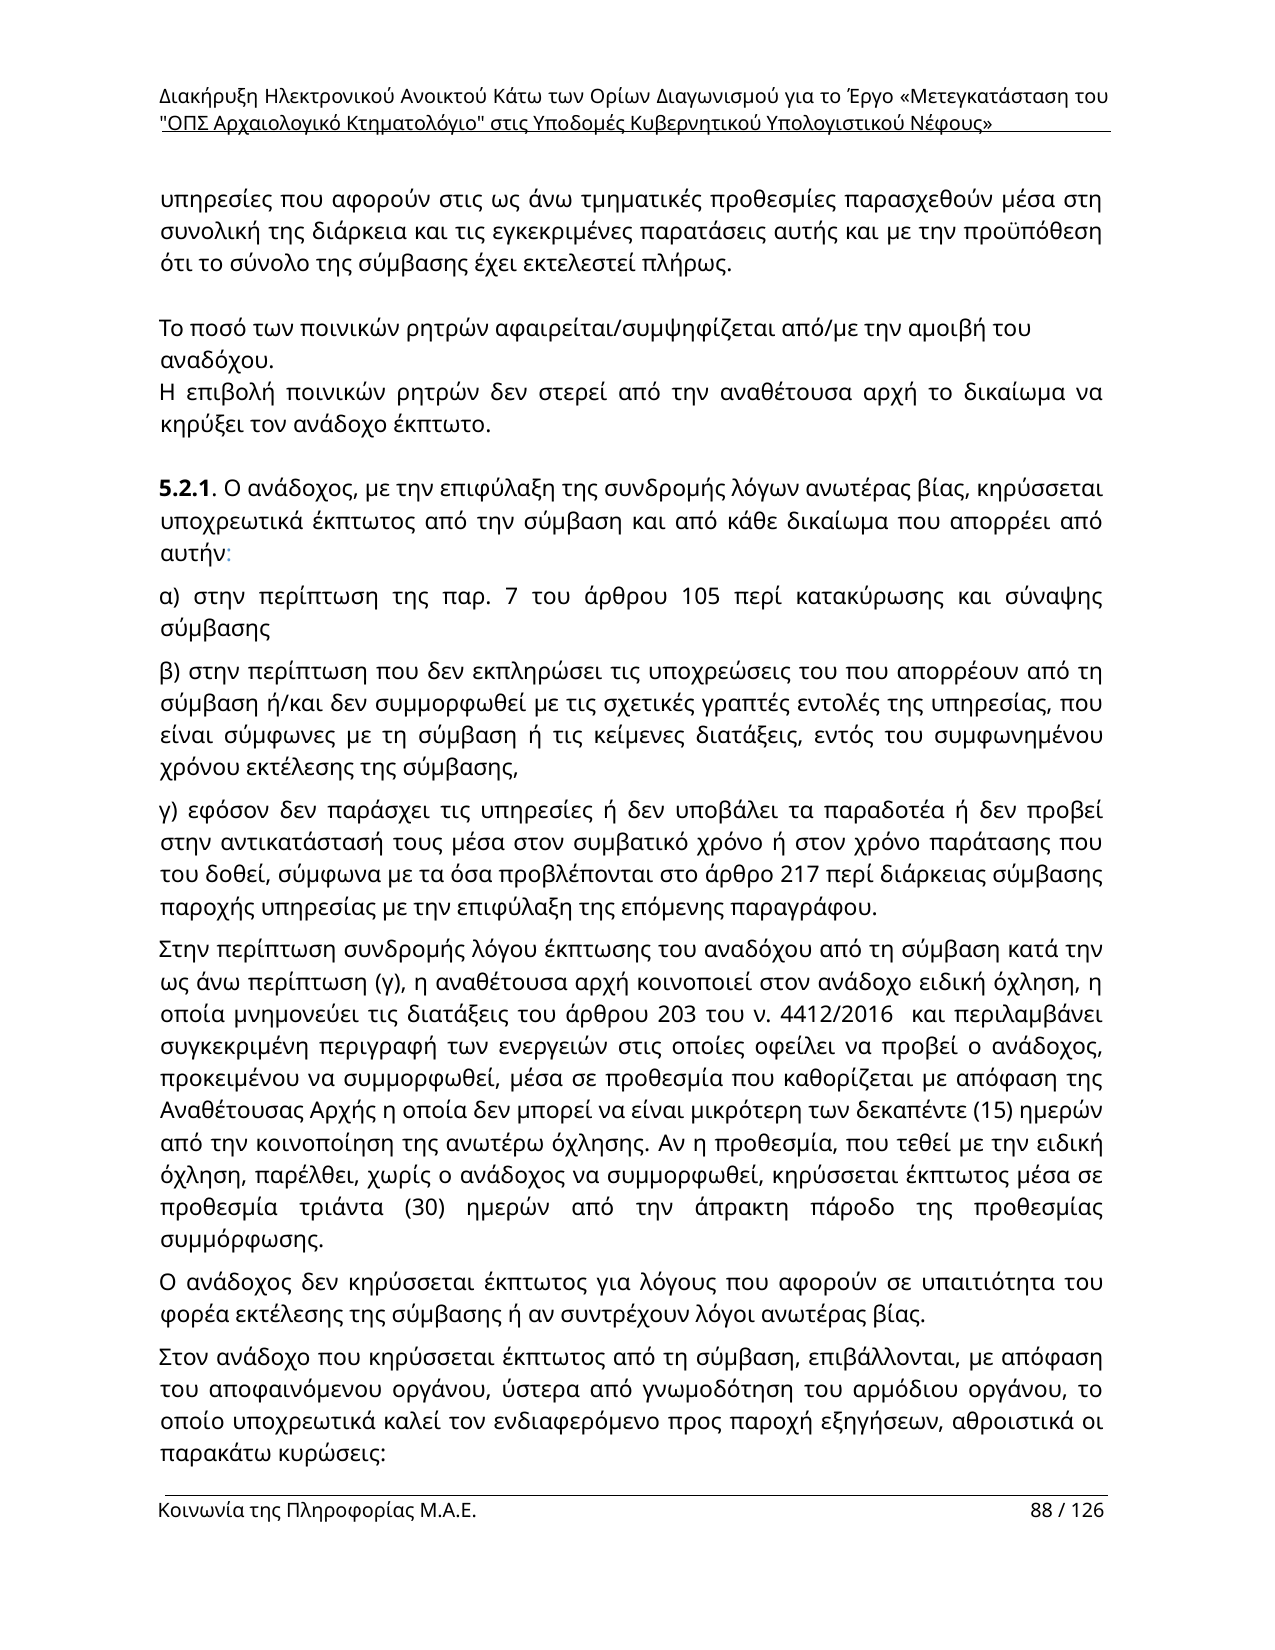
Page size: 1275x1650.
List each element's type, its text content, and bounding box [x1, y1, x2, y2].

text α) στην περίπτωση της παρ. 7 του άρθρου 105 περί κατακύρωσης και σύναψης σύμβασης [159, 579, 1104, 643]
text 5.2.1. Ο ανάδοχος, με την επιφύλαξη της συνδρομής λόγων ανωτέρας βίας, κηρύσσεται υποχρεωτικά έκπτωτος από την σύμβαση και από κάθε δικαίωμα που απορρέει από αυτήν: [159, 472, 1104, 568]
text Ο ανάδοχος δεν κηρύσσεται έκπτωτος για λόγους που αφορούν σε υπαιτιότητα του φορέα εκτέλεσης της σύμβασης ή αν συντρέχουν λόγοι ανωτέρας βίας. [159, 1266, 1104, 1329]
text γ) εφόσον δεν παράσχει τις υπηρεσίες ή δεν υποβάλει τα παραδοτέα ή δεν προβεί στην αντικατάστασή τους μέσα στον συμβατικό χρόνο ή στον χρόνο παράτασης που του δοθεί, σύμφωνα με τα όσα προβλέπονται στο άρθρο 217 περί διάρκειας σύμβασης παροχής υπηρεσίας με την επιφύλαξη της επόμενης παραγράφου. [159, 794, 1104, 922]
text Στην περίπτωση συνδρομής λόγου έκπτωσης του αναδόχου από τη σύμβαση κατά την ως άνω περίπτωση (γ), η αναθέτουσα αρχή κοινοποιεί στον ανάδοχο ειδική όχληση, η οποία μνημονεύει τις διατάξεις του άρθρου 203 του ν. 4412/2016 και περιλαμβάνει συγκεκριμένη περιγραφή των ενεργειών στις οποίες οφείλει να προβεί ο ανάδοχος, προκειμένου να συμμορφωθεί, μέσα σε προθεσμία που καθορίζεται με απόφαση της Αναθέτουσας Αρχής η οποία δεν μπορεί να είναι μικρότερη των δεκαπέντε (15) ημερών από την κοινοποίηση της ανωτέρω όχλησης. Αν η προθεσμία, που τεθεί με την ειδική όχληση, παρέλθει, χωρίς ο ανάδοχος να συμμορφωθεί, κηρύσσεται έκπτωτος μέσα σε προθεσμία τριάντα (30) ημερών από την άπρακτη πάροδο της προθεσμίας συμμόρφωσης. [159, 933, 1104, 1254]
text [159, 183, 1104, 278]
text Στον ανάδοχο που κηρύσσεται έκπτωτος από τη σύμβαση, επιβάλλονται, με απόφαση του αποφαινόμενου οργάνου, ύστερα από γνωμοδότηση του αρμόδιου οργάνου, το οποίο υποχρεωτικά καλεί τον ενδιαφερόμενο προς παροχή εξηγήσεων, αθροιστικά οι παρακάτω κυρώσεις: [159, 1341, 1104, 1469]
text Το ποσό των ποινικών ρητρών αφαιρείται/συμψηφίζεται από/με την αμοιβή του αναδόχου. [159, 311, 1104, 375]
text β) στην περίπτωση που δεν εκπληρώσει τις υποχρεώσεις του που απορρέουν από τη σύμβαση ή/και δεν συμμορφωθεί με τις σχετικές γραπτές εντολές της υπηρεσίας, που είναι σύμφωνες με τη σύμβαση ή τις κείμενες διατάξεις, εντός του συμφωνημένου χρόνου εκτέλεσης της σύμβασης, [159, 654, 1104, 782]
text Η επιβολή ποινικών ρητρών δεν στερεί από την αναθέτουσα αρχή το δικαίωμα να κηρύξει τον ανάδοχο έκπτωτο. [159, 376, 1104, 439]
